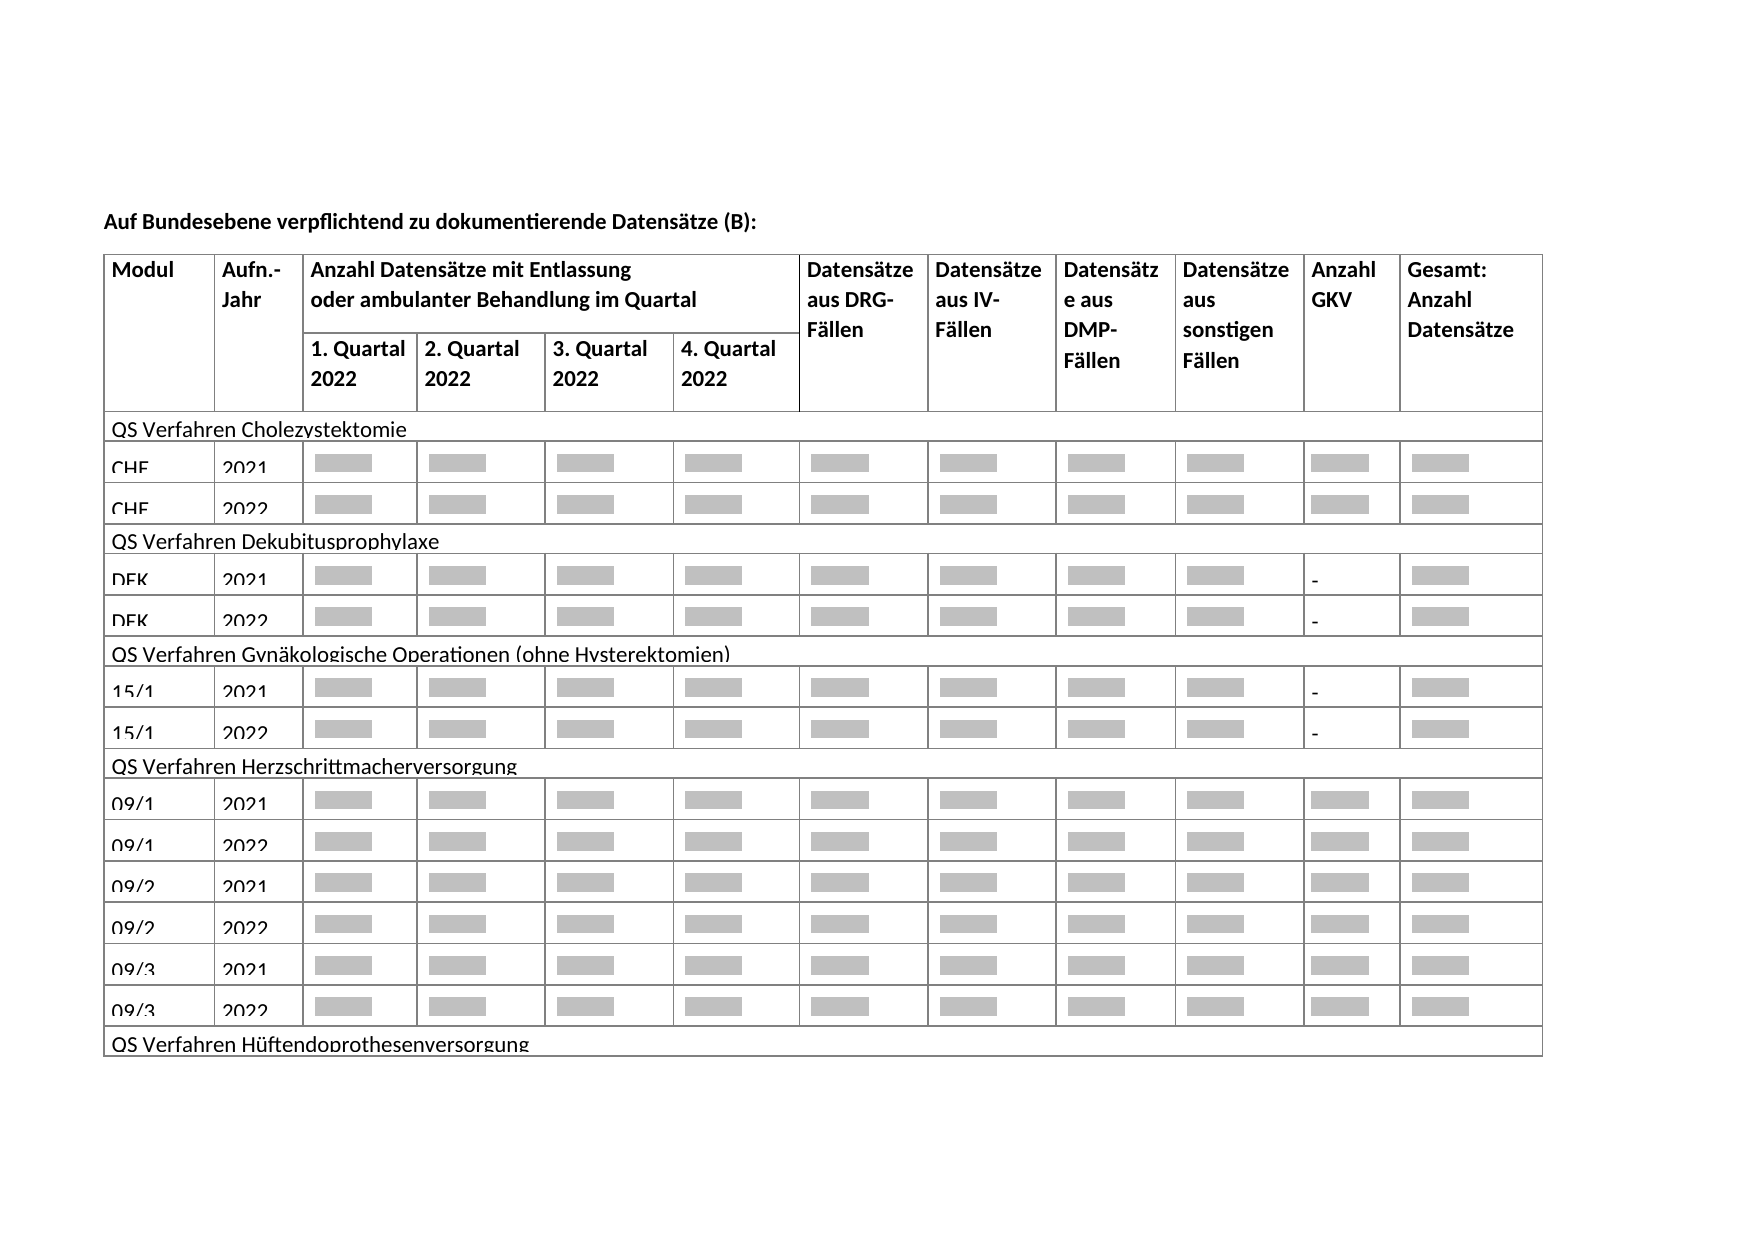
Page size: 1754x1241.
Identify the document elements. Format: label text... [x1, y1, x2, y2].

table_cell [1305, 903, 1399, 943]
table_cell QS Verfahren Gynäkologische Operationen (ohne Hysterektomien) [105, 637, 1542, 665]
table_cell [1305, 820, 1399, 860]
table_cell [1176, 779, 1303, 818]
table_cell [1176, 708, 1303, 748]
table_cell [929, 483, 1055, 523]
table_cell 09/2 [105, 903, 214, 943]
table_header Modul [105, 255, 214, 411]
table_cell 2022 [215, 986, 302, 1025]
table_cell QS Verfahren Cholezystektomie [105, 412, 1542, 440]
table_cell [418, 554, 544, 594]
table_cell [929, 944, 1055, 984]
table_cell [1057, 667, 1175, 706]
table_cell [1057, 483, 1175, 523]
table_cell DEK [105, 596, 214, 635]
table_cell 2021 [215, 554, 302, 594]
table_cell [1305, 862, 1399, 901]
table_cell [418, 779, 544, 818]
table_cell [1057, 820, 1175, 860]
table_cell [418, 708, 544, 748]
table_cell QS Verfahren Dekubitusprophylaxe [105, 525, 1542, 553]
table_cell [546, 862, 673, 901]
table_cell [304, 986, 416, 1025]
table_cell CHE [105, 442, 214, 482]
table_cell [1057, 986, 1175, 1025]
table_cell [674, 667, 799, 706]
table_cell [800, 554, 927, 594]
table_cell [929, 554, 1055, 594]
table_cell - [1305, 596, 1399, 635]
table_cell DEK [105, 554, 214, 594]
table_header Datensätze aus DMP-Fällen [1057, 255, 1175, 411]
table_cell CHE [105, 483, 214, 523]
table_cell [800, 820, 927, 860]
table_cell 15/1 [105, 708, 214, 748]
table_cell 1. Quartal 2022 [304, 334, 416, 411]
table_cell 2022 [215, 820, 302, 860]
table_cell [546, 944, 673, 984]
table_cell [1305, 483, 1399, 523]
table_header Datensätze aus sonstigen Fällen [1176, 255, 1303, 411]
table_cell [674, 442, 799, 482]
table_cell [1401, 596, 1542, 635]
table_header Gesamt: Anzahl Datensätze [1401, 255, 1542, 411]
table_cell [546, 779, 673, 818]
table_cell [1176, 483, 1303, 523]
table_header Datensätze aus IV-Fällen [929, 255, 1055, 411]
table_cell 2021 [215, 944, 302, 984]
table_cell - [1305, 708, 1399, 748]
table_cell - [1305, 554, 1399, 594]
table_cell [304, 944, 416, 984]
table_cell [674, 944, 799, 984]
table_cell 2021 [215, 862, 302, 901]
table_cell QS Verfahren Hüftendoprothesenversorgung [105, 1027, 1542, 1055]
table_cell [1176, 820, 1303, 860]
table_cell [800, 442, 927, 482]
table_cell [1401, 903, 1542, 943]
table_cell [1401, 862, 1542, 901]
table_cell [1401, 667, 1542, 706]
table_cell [546, 554, 673, 594]
table_cell [304, 820, 416, 860]
table_cell [304, 903, 416, 943]
table_cell 4. Quartal 2022 [674, 334, 799, 411]
table_cell [929, 820, 1055, 860]
table_cell [546, 667, 673, 706]
table_cell [674, 596, 799, 635]
table_cell - [1305, 667, 1399, 706]
table_cell [304, 779, 416, 818]
table_cell [929, 667, 1055, 706]
table_cell QS Verfahren Herzschrittmacherversorgung [105, 749, 1542, 777]
table_cell [800, 596, 927, 635]
table_cell [418, 986, 544, 1025]
table_cell [1057, 944, 1175, 984]
table_cell [1401, 820, 1542, 860]
table_cell [1057, 779, 1175, 818]
table_cell [304, 442, 416, 482]
table_cell [674, 483, 799, 523]
table_cell [800, 483, 927, 523]
table_cell [1305, 944, 1399, 984]
table_cell [1305, 779, 1399, 818]
table_cell [1176, 903, 1303, 943]
table_cell [800, 779, 927, 818]
table_cell 3. Quartal 2022 [546, 334, 673, 411]
table_cell [800, 903, 927, 943]
table_cell [674, 820, 799, 860]
table_cell [418, 483, 544, 523]
table_cell [1057, 596, 1175, 635]
table_cell 15/1 [105, 667, 214, 706]
table_cell [1176, 442, 1303, 482]
table_cell [800, 667, 927, 706]
table_cell [1057, 708, 1175, 748]
table_cell [674, 708, 799, 748]
table_cell 2021 [215, 442, 302, 482]
table_cell [1401, 708, 1542, 748]
table_cell [546, 986, 673, 1025]
table_cell [1176, 986, 1303, 1025]
table_cell 2021 [215, 667, 302, 706]
table_cell [929, 442, 1055, 482]
table_cell 09/2 [105, 862, 214, 901]
table_cell [929, 862, 1055, 901]
table_cell [1401, 554, 1542, 594]
text Auf Bundesebene verpflichtend zu dokumentierende Datensätze (B): [103, 207, 1542, 235]
table_cell [929, 596, 1055, 635]
table_cell 2. Quartal 2022 [418, 334, 544, 411]
table_cell [1176, 944, 1303, 984]
table_cell [546, 820, 673, 860]
table_cell [1176, 596, 1303, 635]
table_header Aufn.-Jahr [215, 255, 302, 411]
table_cell 2021 [215, 779, 302, 818]
table_header Anzahl GKV [1305, 255, 1399, 411]
table_header Datensätze aus DRG-Fällen [800, 255, 927, 411]
table_cell 2022 [215, 483, 302, 523]
table_cell 2022 [215, 903, 302, 943]
table_cell [1305, 442, 1399, 482]
table_cell [418, 903, 544, 943]
table_cell 09/1 [105, 779, 214, 818]
table_cell 09/3 [105, 986, 214, 1025]
table_cell [546, 442, 673, 482]
table_cell [418, 442, 544, 482]
table_cell [304, 667, 416, 706]
table_cell [546, 903, 673, 943]
table_cell [1057, 903, 1175, 943]
table_cell [1401, 442, 1542, 482]
table_cell [304, 596, 416, 635]
table_cell [1401, 779, 1542, 818]
table_cell [800, 986, 927, 1025]
table_cell [800, 708, 927, 748]
table_cell [1176, 862, 1303, 901]
table_cell [418, 596, 544, 635]
table_cell [674, 554, 799, 594]
table_cell [929, 708, 1055, 748]
table_cell [418, 862, 544, 901]
table_cell [304, 483, 416, 523]
table_cell 09/1 [105, 820, 214, 860]
table_cell 2022 [215, 596, 302, 635]
table_cell [674, 862, 799, 901]
table_cell 09/3 [105, 944, 214, 984]
table_cell [418, 820, 544, 860]
table_cell [418, 667, 544, 706]
table_cell [929, 903, 1055, 943]
table_cell [546, 483, 673, 523]
table_cell [304, 862, 416, 901]
table_cell [418, 944, 544, 984]
table_cell [304, 708, 416, 748]
table_cell [929, 779, 1055, 818]
table_cell [1057, 554, 1175, 594]
table_cell [800, 862, 927, 901]
table_cell [674, 986, 799, 1025]
table_cell [1305, 986, 1399, 1025]
table_cell 2022 [215, 708, 302, 748]
table_cell [1057, 442, 1175, 482]
table_cell [546, 708, 673, 748]
table_cell [1401, 483, 1542, 523]
table_cell [800, 944, 927, 984]
table_cell [674, 903, 799, 943]
table_cell [1057, 862, 1175, 901]
table_cell [1401, 944, 1542, 984]
table_header Anzahl Datensätze mit Entlassung oder ambulanter Behandlung im Quartal [304, 255, 799, 332]
table_cell [546, 596, 673, 635]
table_cell [1401, 986, 1542, 1025]
table_cell [929, 986, 1055, 1025]
table_cell [674, 779, 799, 818]
table_cell [1176, 667, 1303, 706]
table_cell [1176, 554, 1303, 594]
table_cell [304, 554, 416, 594]
